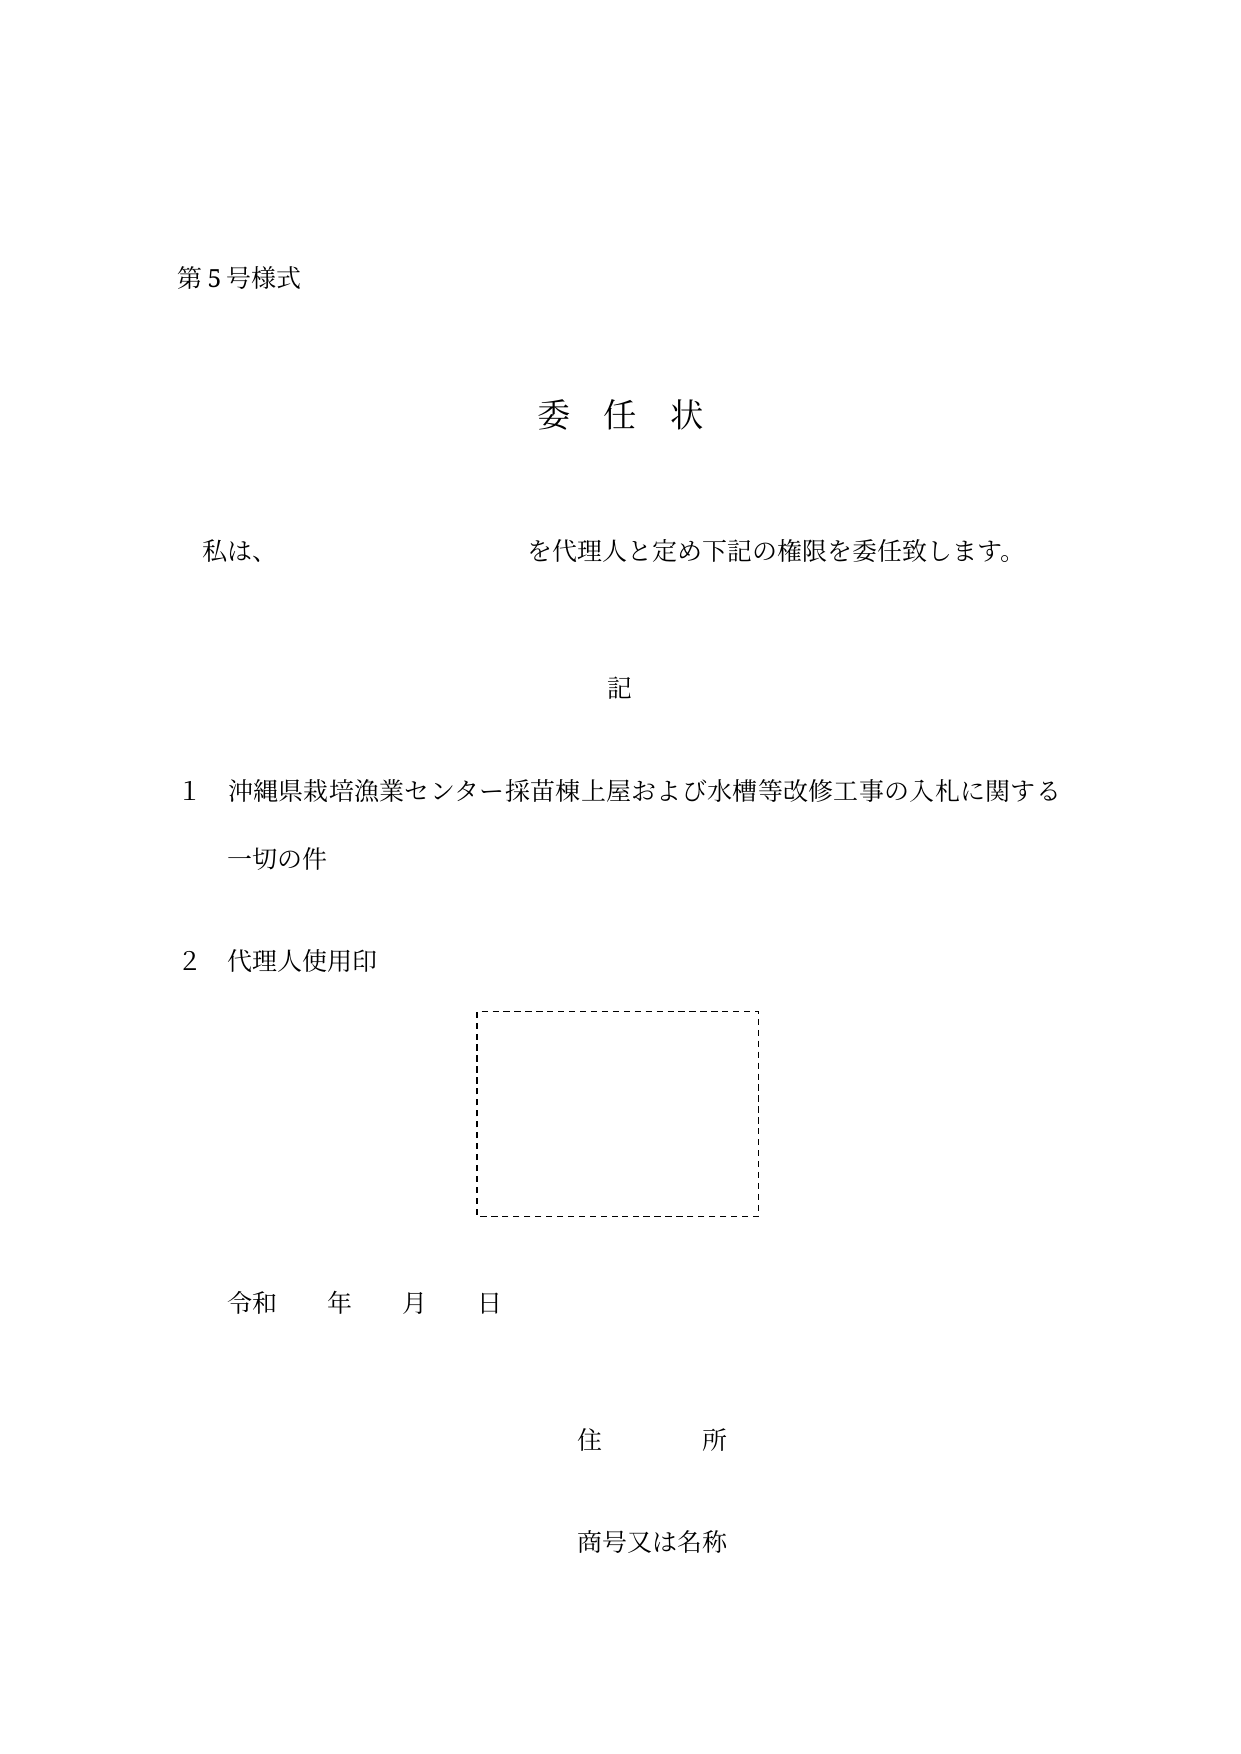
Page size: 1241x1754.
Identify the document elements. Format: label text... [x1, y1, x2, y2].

subtitle 記 [177, 653, 1063, 721]
text 委 任 状 [177, 379, 1063, 448]
text 私は、 を代理人と定め下記の権限を委任致します。 [177, 516, 1063, 584]
text １ 沖縄県栽培漁業センター採苗棟上屋および水槽等改修工事の入札に関する一切の件 [177, 755, 1063, 892]
text 第5号様式 [177, 243, 1063, 311]
text 商号又は名称 [177, 1507, 1063, 1575]
text 令和 年 月 日 [177, 1268, 1063, 1336]
text 住 所 [177, 1404, 1063, 1473]
text ２ 代理人使用印 [177, 926, 1063, 994]
